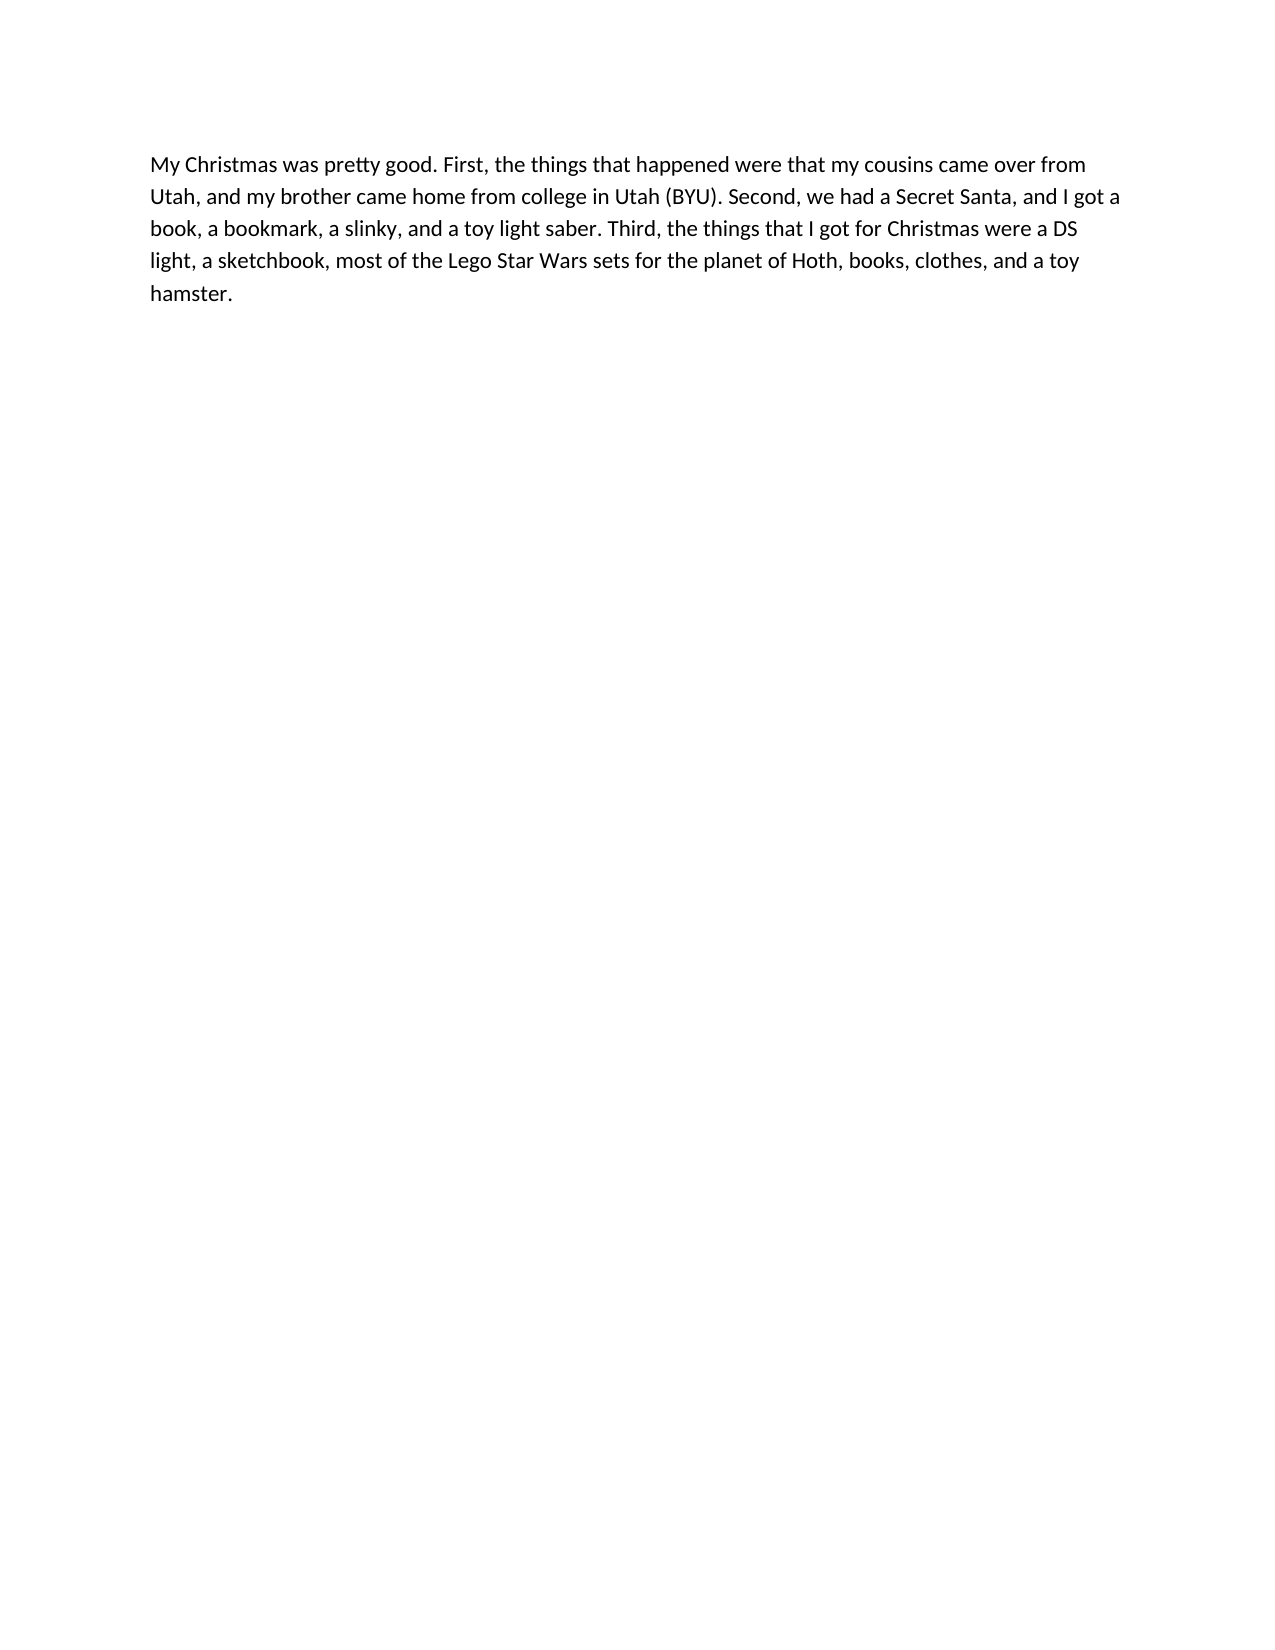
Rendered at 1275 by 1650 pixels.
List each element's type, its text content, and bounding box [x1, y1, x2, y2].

text My Christmas was pretty good. First, the things that happened were that my cousins came over from Utah, and my brother came home from college in Utah (BYU). Second, we had a Secret Santa, and I got a book, a bookmark, a slinky, and a toy light saber. Third, the things that I got for Christmas were a DS light, a sketchbook, most of the Lego Star Wars sets for the planet of Hoth, books, clothes, and a toy hamster. [150, 150, 1125, 307]
